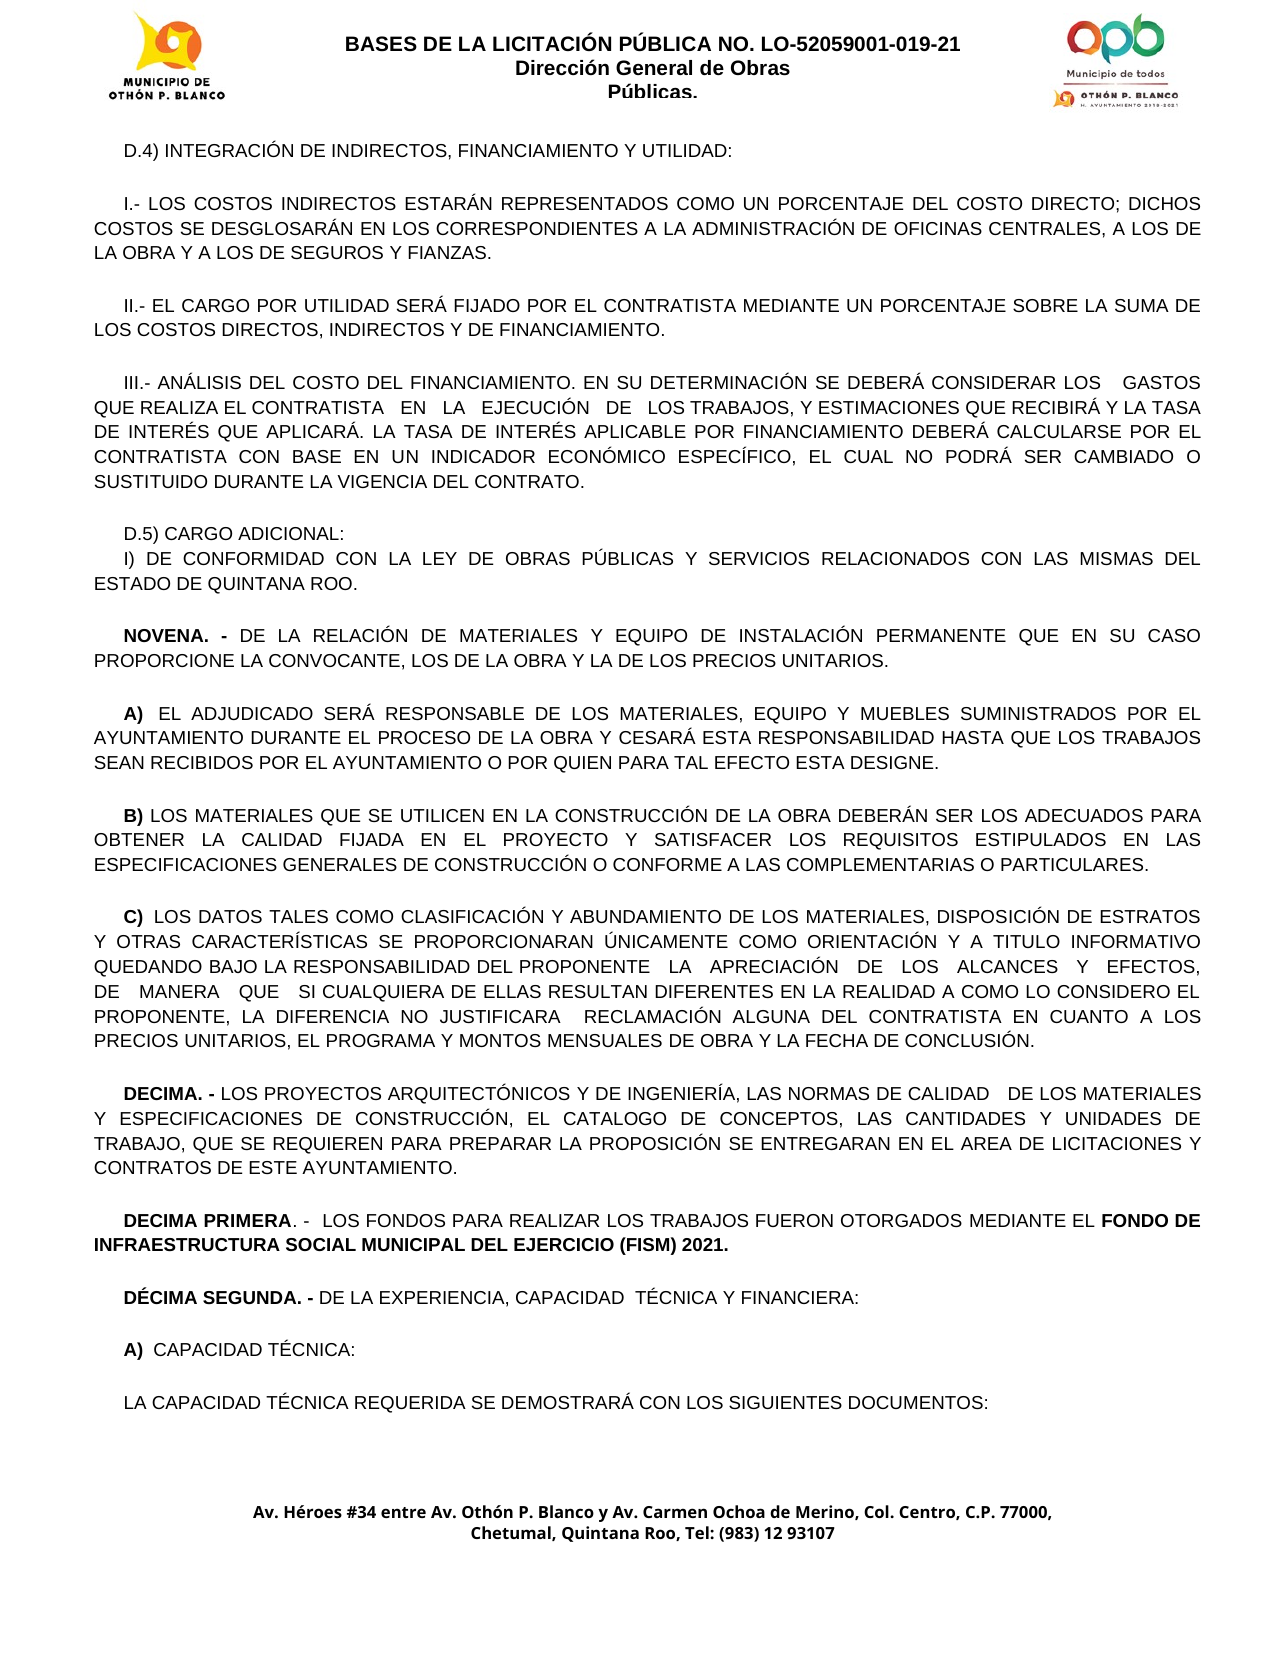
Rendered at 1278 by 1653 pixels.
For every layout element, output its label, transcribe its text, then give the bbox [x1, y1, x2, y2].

text III.- ANÁLISIS DEL COSTO DEL FINANCIAMIENTO. EN SU DETERMINACIÓN SE DEBERÁ CONSIDERAR LOS GASTOS QUE REALIZA EL CONTRATISTA EN LA EJECUCIÓN DE LOS TRABAJOS, Y ESTIMACIONES QUE RECIBIRÁ Y LA TASA DE INTERÉS QUE APLICARÁ. LA TASA DE INTERÉS APLICABLE POR FINANCIAMIENTO DEBERÁ CALCULARSE POR EL CONTRATISTA CON BASE EN UN INDICADOR ECONÓMICO ESPECÍFICO, EL CUAL NO PODRÁ SER CAMBIADO O SUSTITUIDO DURANTE LA VIGENCIA DEL CONTRATO. [94, 372, 1201, 492]
text A) EL ADJUDICADO SERÁ RESPONSABLE DE LOS MATERIALES, EQUIPO Y MUEBLES SUMINISTRADOS POR EL AYUNTAMIENTO DURANTE EL PROCESO DE LA OBRA Y CESARÁ ESTA RESPONSABILIDAD HASTA QUE LOS TRABAJOS SEAN RECIBIDOS POR EL AYUNTAMIENTO O POR QUIEN PARA TAL EFECTO ESTA DESIGNE. [94, 702, 1201, 773]
text A) CAPACIDAD TÉCNICA: [94, 1339, 1201, 1361]
text D.4) INTEGRACIÓN DE INDIRECTOS, FINANCIAMIENTO Y UTILIDAD: [94, 140, 1201, 162]
text B) LOS MATERIALES QUE SE UTILICEN EN LA CONSTRUCCIÓN DE LA OBRA DEBERÁN SER LOS ADECUADOS PARA OBTENER LA CALIDAD FIJADA EN EL PROYECTO Y SATISFACER LOS REQUISITOS ESTIPULADOS EN LAS ESPECIFICACIONES GENERALES DE CONSTRUCCIÓN O CONFORME A LAS COMPLEMENTARIAS O PARTICULARES. [94, 804, 1201, 876]
text I) DE CONFORMIDAD CON LA LEY DE OBRAS PÚBLICAS Y SERVICIOS RELACIONADOS CON LAS MISMAS DEL ESTADO DE QUINTANA ROO. [94, 548, 1201, 594]
text NOVENA. - DE LA RELACIÓN DE MATERIALES Y EQUIPO DE INSTALACIÓN PERMANENTE QUE EN SU CASO PROPORCIONE LA CONVOCANTE, LOS DE LA OBRA Y LA DE LOS PRECIOS UNITARIOS. [94, 625, 1201, 672]
picture [1049, 13, 1192, 113]
text DÉCIMA SEGUNDA. - DE LA EXPERIENCIA, CAPACIDAD TÉCNICA Y FINANCIERA: [94, 1287, 1201, 1308]
picture [104, 0, 237, 114]
text DECIMA. - LOS PROYECTOS ARQUITECTÓNICOS Y DE INGENIERÍA, LAS NORMAS DE CALIDAD DE LOS MATERIALES Y ESPECIFICACIONES DE CONSTRUCCIÓN, EL CATALOGO DE CONCEPTOS, LAS CANTIDADES Y UNIDADES DE TRABAJO, QUE SE REQUIEREN PARA PREPARAR LA PROPOSICIÓN SE ENTREGARAN EN EL AREA DE LICITACIONES Y CONTRATOS DE ESTE AYUNTAMIENTO. [94, 1083, 1201, 1179]
text C) LOS DATOS TALES COMO CLASIFICACIÓN Y ABUNDAMIENTO DE LOS MATERIALES, DISPOSICIÓN DE ESTRATOS Y OTRAS CARACTERÍSTICAS SE PROPORCIONARAN ÚNICAMENTE COMO ORIENTACIÓN Y A TITULO INFORMATIVO QUEDANDO BAJO LA RESPONSABILIDAD DEL PROPONENTE LA APRECIACIÓN DE LOS ALCANCES Y EFECTOS, DE MANERA QUE SI CUALQUIERA DE ELLAS RESULTAN DIFERENTES EN LA REALIDAD A COMO LO CONSIDERO EL PROPONENTE, LA DIFERENCIA NO JUSTIFICARA RECLAMACIÓN ALGUNA DEL CONTRATISTA EN CUANTO A LOS PRECIOS UNITARIOS, EL PROGRAMA Y MONTOS MENSUALES DE OBRA Y LA FECHA DE CONCLUSIÓN. [94, 906, 1201, 1052]
text I.- LOS COSTOS INDIRECTOS ESTARÁN REPRESENTADOS COMO UN PORCENTAJE DEL COSTO DIRECTO; DICHOS COSTOS SE DESGLOSARÁN EN LOS CORRESPONDIENTES A LA ADMINISTRACIÓN DE OFICINAS CENTRALES, A LOS DE LA OBRA Y A LOS DE SEGUROS Y FIANZAS. [94, 192, 1201, 264]
text DECIMA PRIMERA. - LOS FONDOS PARA REALIZAR LOS TRABAJOS FUERON OTORGADOS MEDIANTE EL FONDO DE INFRAESTRUCTURA SOCIAL MUNICIPAL DEL EJERCICIO (FISM) 2021. [94, 1209, 1201, 1256]
text II.- EL CARGO POR UTILIDAD SERÁ FIJADO POR EL CONTRATISTA MEDIANTE UN PORCENTAJE SOBRE LA SUMA DE LOS COSTOS DIRECTOS, INDIRECTOS Y DE FINANCIAMIENTO. [94, 294, 1201, 341]
text LA CAPACIDAD TÉCNICA REQUERIDA SE DEMOSTRARÁ CON LOS SIGUIENTES DOCUMENTOS: [94, 1391, 1201, 1413]
text D.5) CARGO ADICIONAL: [94, 523, 1201, 545]
